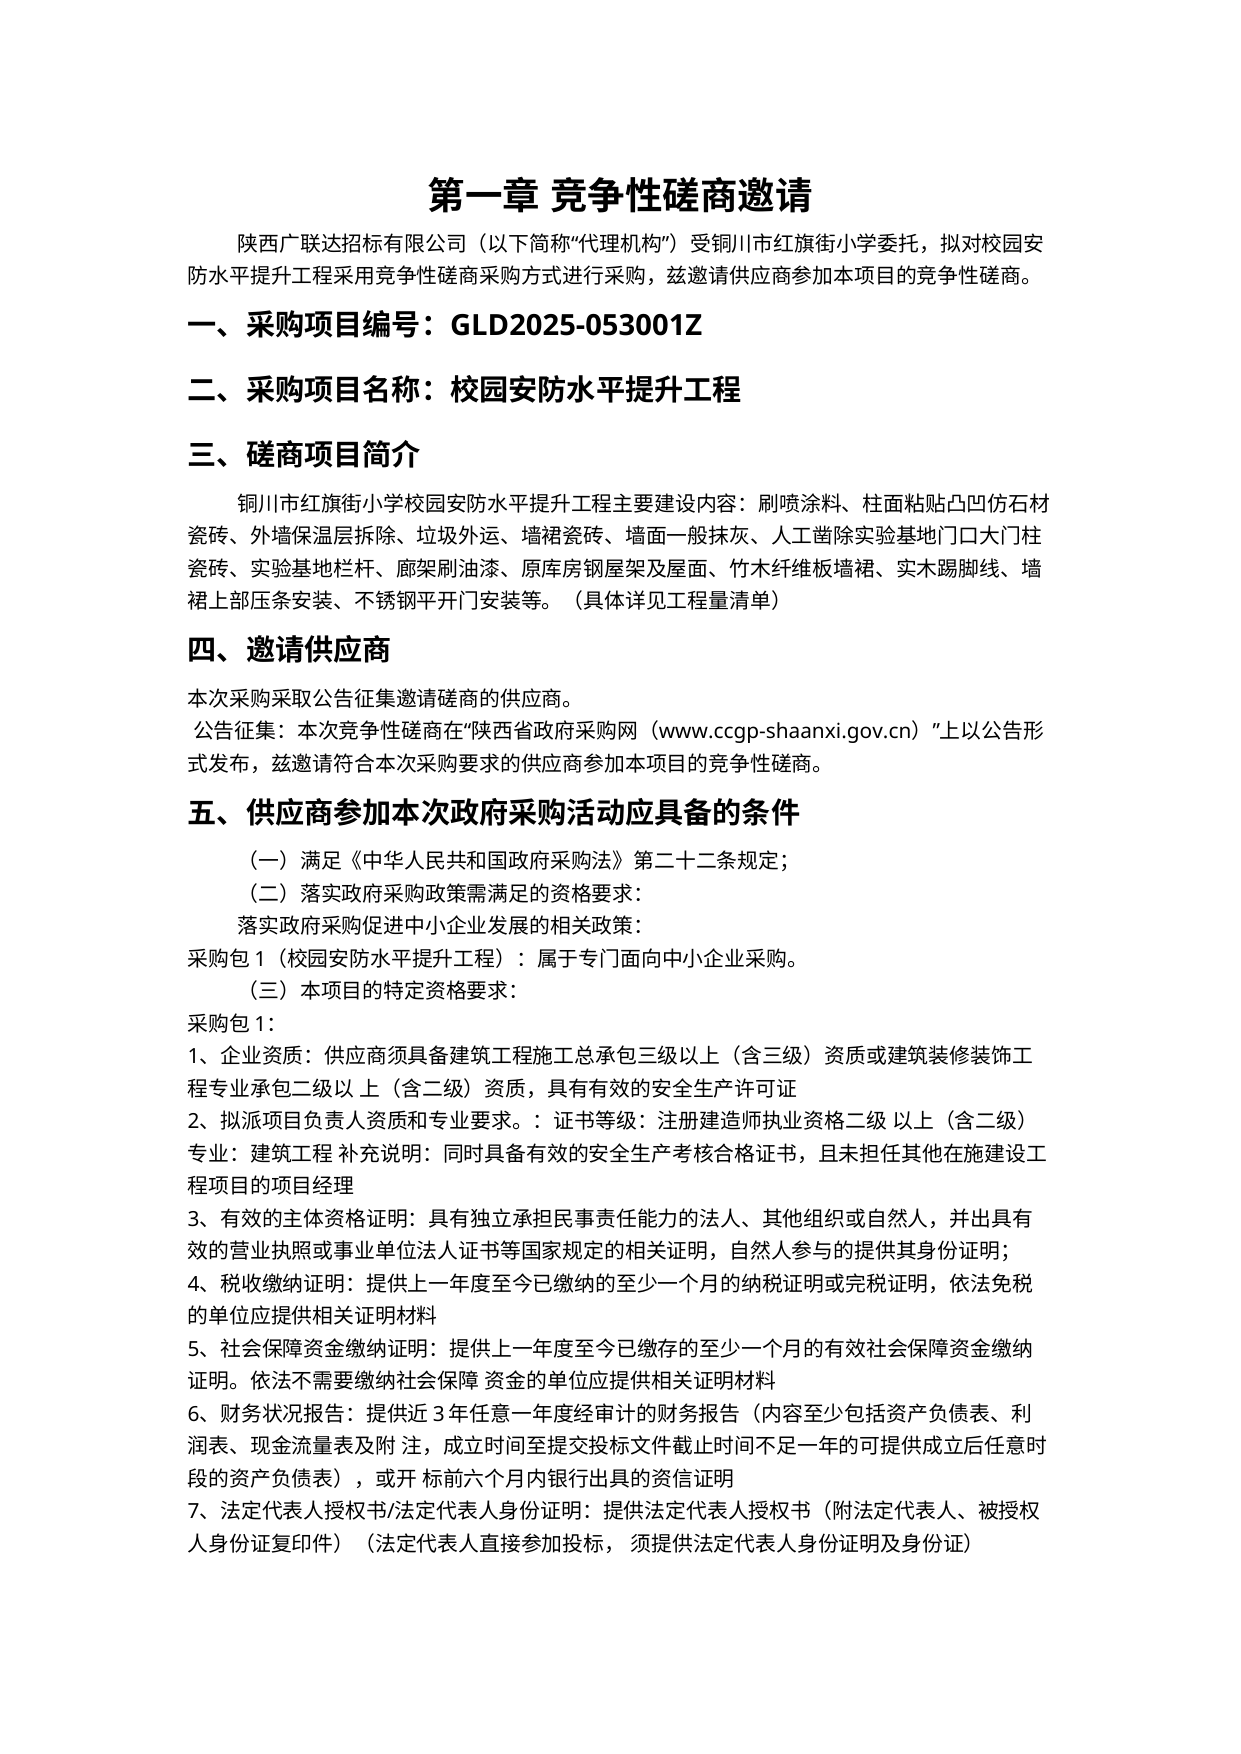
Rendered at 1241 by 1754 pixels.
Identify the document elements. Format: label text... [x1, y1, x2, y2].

text 3、有效的主体资格证明：具有独立承担民事责任能力的法人、其他组织或自然人，并出具有效的营业执照或事业单位法人证书等国家规定的相关证明，自然人参与的提供其身份证明； [187, 1202, 1053, 1267]
text 本次采购采取公告征集邀请磋商的供应商。 [187, 682, 1053, 714]
text 2、拟派项目负责人资质和专业要求。：证书等级：注册建造师执业资格二级 以上（含二级） 专业：建筑工程 补充说明：同时具备有效的安全生产考核合格证书，且未担任其他在施建设工程项目的项目经理 [187, 1104, 1053, 1202]
text 6、财务状况报告：提供近3年任意一年度经审计的财务报告（内容至少包括资产负债表、利润表、现金流量表及附 注，成立时间至提交投标文件截止时间不足一年的可提供成立后任意时段的资产负债表），或开 标前六个月内银行出具的资信证明 [187, 1397, 1053, 1494]
text 第一章 竞争性磋商邀请 [187, 162, 1053, 227]
text 一、采购项目编号：GLD2025-053001Z [187, 292, 1053, 357]
text 铜川市红旗街小学校园安防水平提升工程主要建设内容：刷喷涂料、柱面粘贴凸凹仿石材瓷砖、外墙保温层拆除、垃圾外运、墙裙瓷砖、墙面一般抹灰、人工凿除实验基地门口大门柱瓷砖、实验基地栏杆、廊架刷油漆、原库房钢屋架及屋面、竹木纤维板墙裙、实木踢脚线、墙裙上部压条安装、不锈钢平开门安装等。（具体详见工程量清单） [187, 487, 1053, 617]
text 1、企业资质：供应商须具备建筑工程施工总承包三级以上（含三级）资质或建筑装修装饰工程专业承包二级以 上（含二级）资质，具有有效的安全生产许可证 [187, 1039, 1053, 1104]
text 落实政府采购促进中小企业发展的相关政策： [187, 909, 1053, 942]
text （二）落实政府采购政策需满足的资格要求： [187, 877, 1053, 909]
text 5、社会保障资金缴纳证明：提供上一年度至今已缴存的至少一个月的有效社会保障资金缴纳证明。依法不需要缴纳社会保障 资金的单位应提供相关证明材料 [187, 1332, 1053, 1397]
text 三、磋商项目简介 [187, 422, 1053, 487]
text 4、税收缴纳证明：提供上一年度至今已缴纳的至少一个月的纳税证明或完税证明，依法免税的单位应提供相关证明材料 [187, 1267, 1053, 1332]
text 二、采购项目名称：校园安防水平提升工程 [187, 357, 1053, 422]
text 五、供应商参加本次政府采购活动应具备的条件 [187, 779, 1053, 844]
text 公告征集：本次竞争性磋商在“陕西省政府采购网（www.ccgp-shaanxi.gov.cn）”上以公告形式发布，兹邀请符合本次采购要求的供应商参加本项目的竞争性磋商。 [187, 714, 1053, 779]
text 四、邀请供应商 [187, 617, 1053, 682]
text （一）满足《中华人民共和国政府采购法》第二十二条规定； [187, 844, 1053, 877]
text 陕西广联达招标有限公司（以下简称“代理机构”）受铜川市红旗街小学委托，拟对校园安防水平提升工程采用竞争性磋商采购方式进行采购，兹邀请供应商参加本项目的竞争性磋商。 [187, 227, 1053, 292]
text 采购包1（校园安防水平提升工程）：属于专门面向中小企业采购。 [187, 942, 1053, 974]
text （三）本项目的特定资格要求： [187, 974, 1053, 1007]
text 7、法定代表人授权书/法定代表人身份证明：提供法定代表人授权书（附法定代表人、被授权人身份证复印件）（法定代表人直接参加投标， 须提供法定代表人身份证明及身份证） [187, 1494, 1053, 1559]
text 采购包1： [187, 1007, 1053, 1039]
